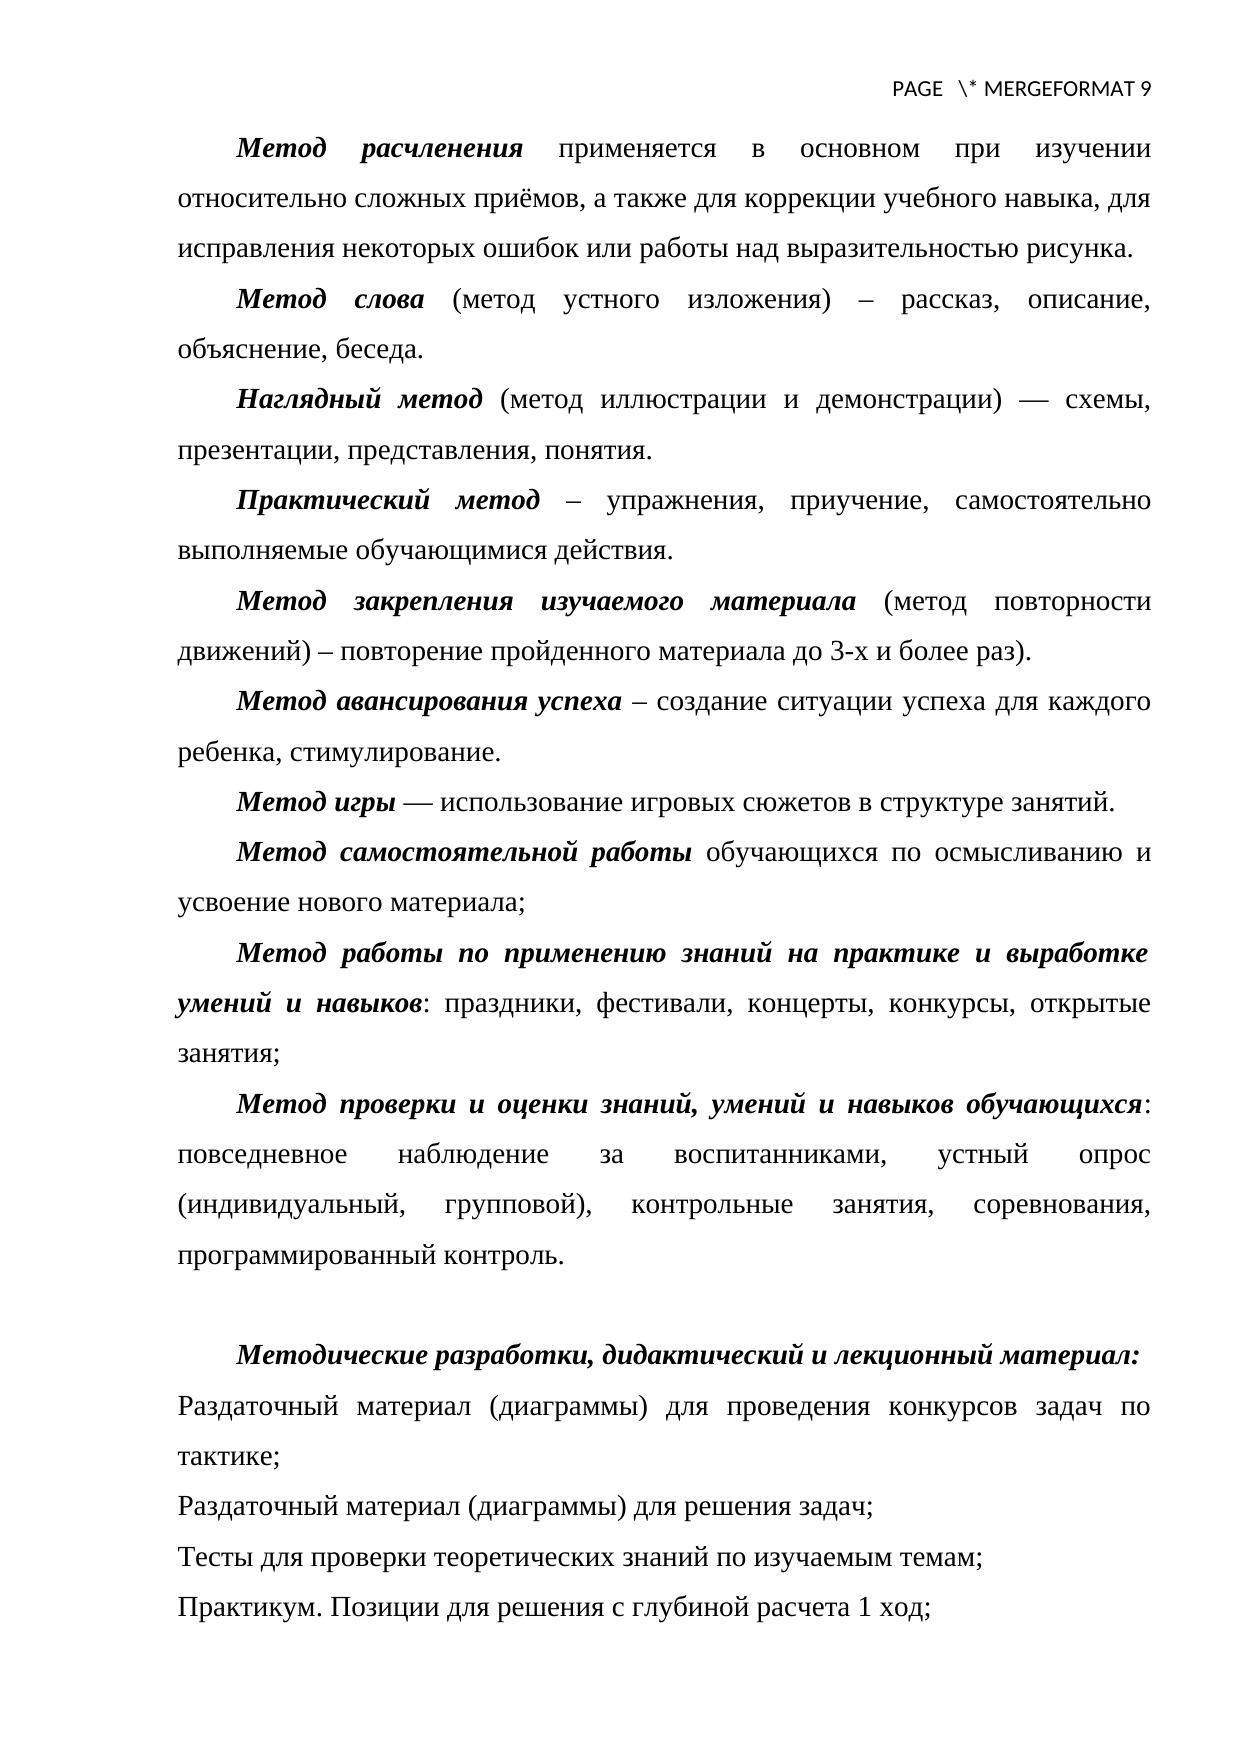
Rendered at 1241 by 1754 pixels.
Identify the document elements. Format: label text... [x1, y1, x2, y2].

text Раздаточный материал (диаграммы) для проведения конкурсов задач по тактике; [177, 1388, 1152, 1472]
text Метод проверки и оценки знаний, умений и навыков обучающихся: повседневное наблюдение за воспитанниками, устный опрос (индивидуальный, групповой), контрольные занятия, соревнования, программированный контроль. [177, 1086, 1152, 1270]
text Метод слова (метод устного изложения) – рассказ, описание, объяснение, беседа. [177, 281, 1152, 365]
text Методические разработки, дидактический и лекционный материал: [177, 1337, 1152, 1371]
text Метод расчленения применяется в основном при изучении относительно сложных приёмов, а также для коррекции учебного навыка, для исправления некоторых ошибок или работы над выразительностью рисунка. [177, 130, 1152, 264]
text Метод игры — использование игровых сюжетов в структуре занятий. [177, 784, 1152, 817]
text Раздаточный материал (диаграммы) для решения задач; [177, 1488, 1152, 1522]
text Метод закрепления изучаемого материала (метод повторности движений) – повторение пройденного материала до 3-х и более раз). [177, 583, 1152, 667]
text Метод работы по применению знаний на практике и выработке умений и навыков: праздники, фестивали, концерты, конкурсы, открытые занятия; [177, 935, 1152, 1069]
text Наглядный метод (метод иллюстрации и демонстрации) — схемы, презентации, представления, понятия. [177, 381, 1152, 465]
text Метод авансирования успеха – создание ситуации успеха для каждого ребенка, стимулирование. [177, 683, 1152, 767]
text Практический метод – упражнения, приучение, самостоятельно выполняемые обучающимися действия. [177, 482, 1152, 566]
text Практикум. Позиции для решения с глубиной расчета 1 ход; [177, 1589, 1152, 1622]
text Тесты для проверки теоретических знаний по изучаемым темам; [177, 1539, 1152, 1572]
text Метод самостоятельной работы обучающихся по осмысливанию и усвоение нового материала; [177, 834, 1152, 918]
